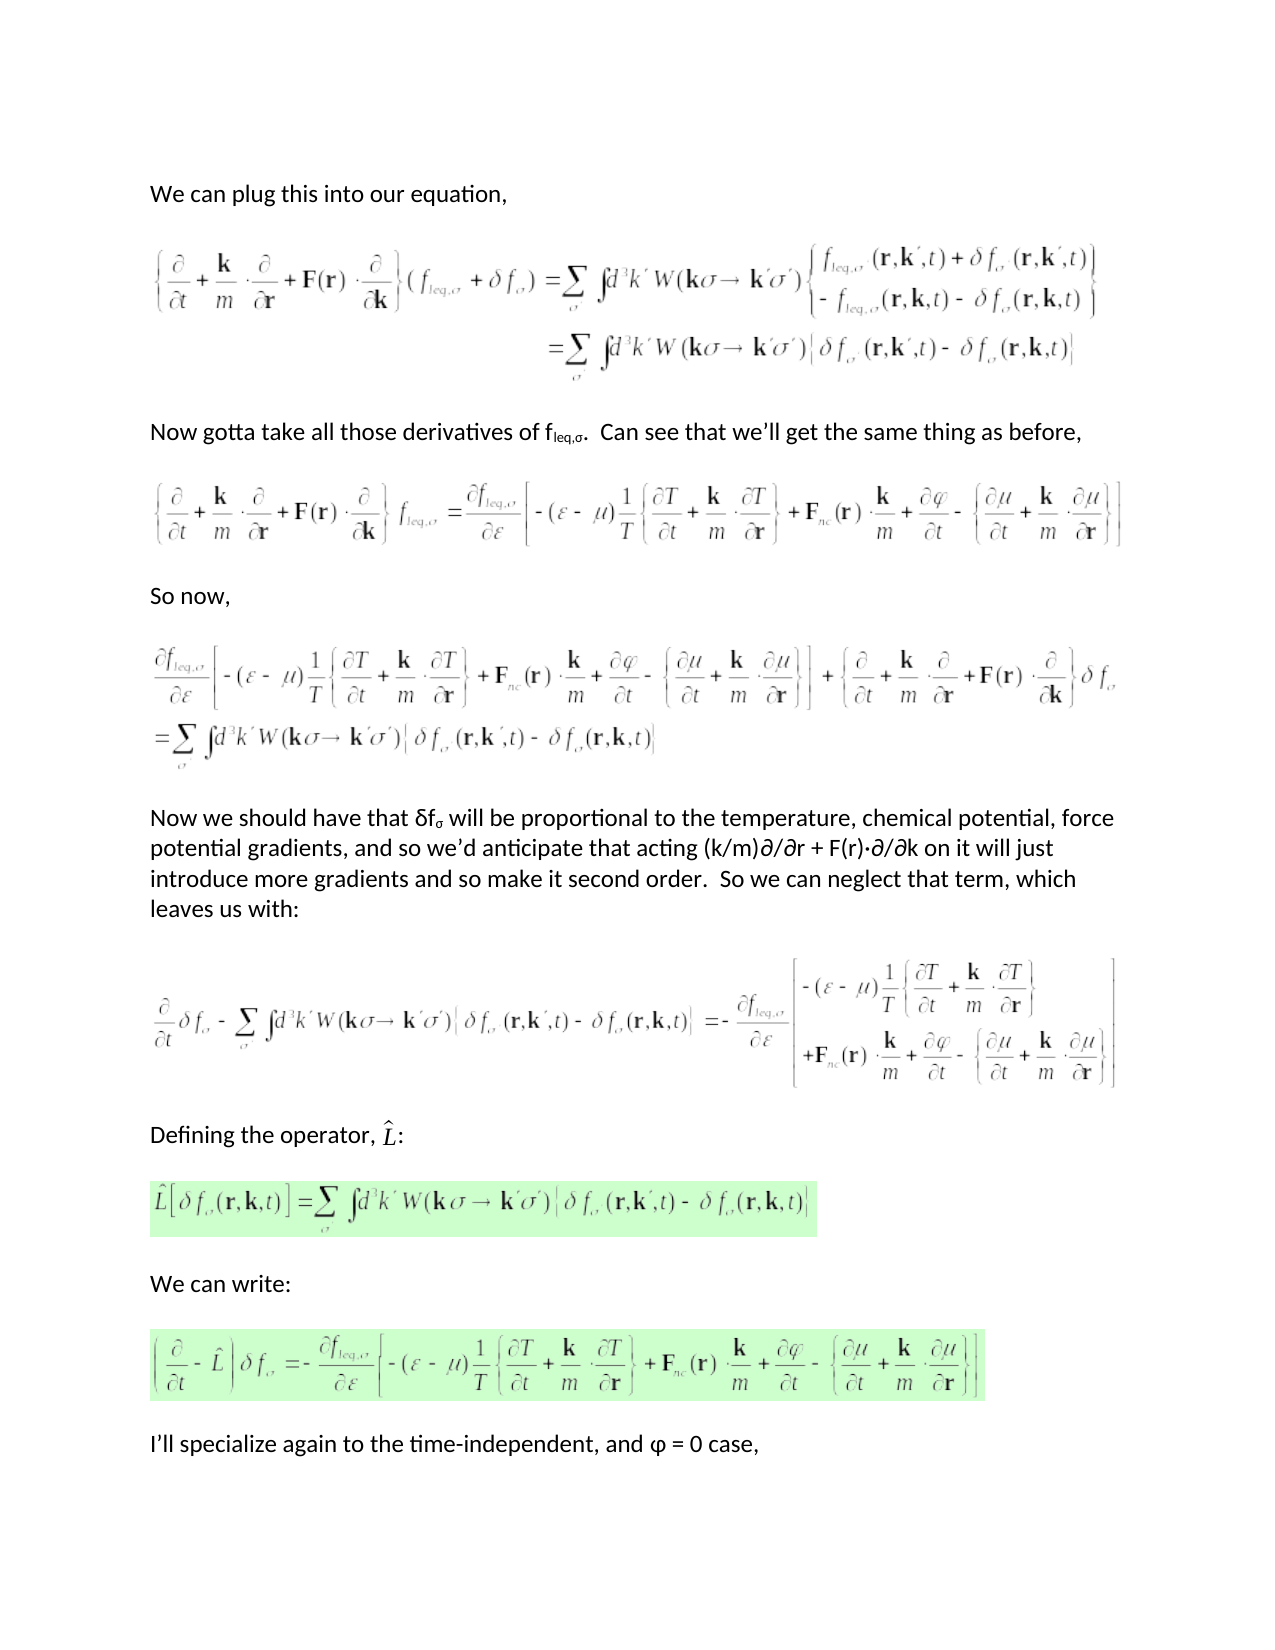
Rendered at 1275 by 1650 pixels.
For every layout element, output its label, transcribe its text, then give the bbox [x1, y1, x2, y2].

text Now gotta take all those derivatives of fleq,σ. Can see that we’ll get the same thing as before, [150, 416, 1125, 447]
text Defining the operator, : [150, 1120, 1125, 1150]
text Now we should have that δfσ will be proportional to the temperature, chemical potential, force potential gradients, and so we’d anticipate that acting (k/m)∂/∂r + F(r)·∂/∂k on it will just introduce more gradients and so make it second order. So we can neglect that term, which leaves us with: [150, 802, 1125, 924]
text So now, [150, 580, 1125, 611]
text We can plug this into our equation, [150, 178, 1125, 208]
text We can write: [150, 1268, 1125, 1298]
text I’ll specialize again to the time-independent, and φ = 0 case, [150, 1429, 1125, 1459]
